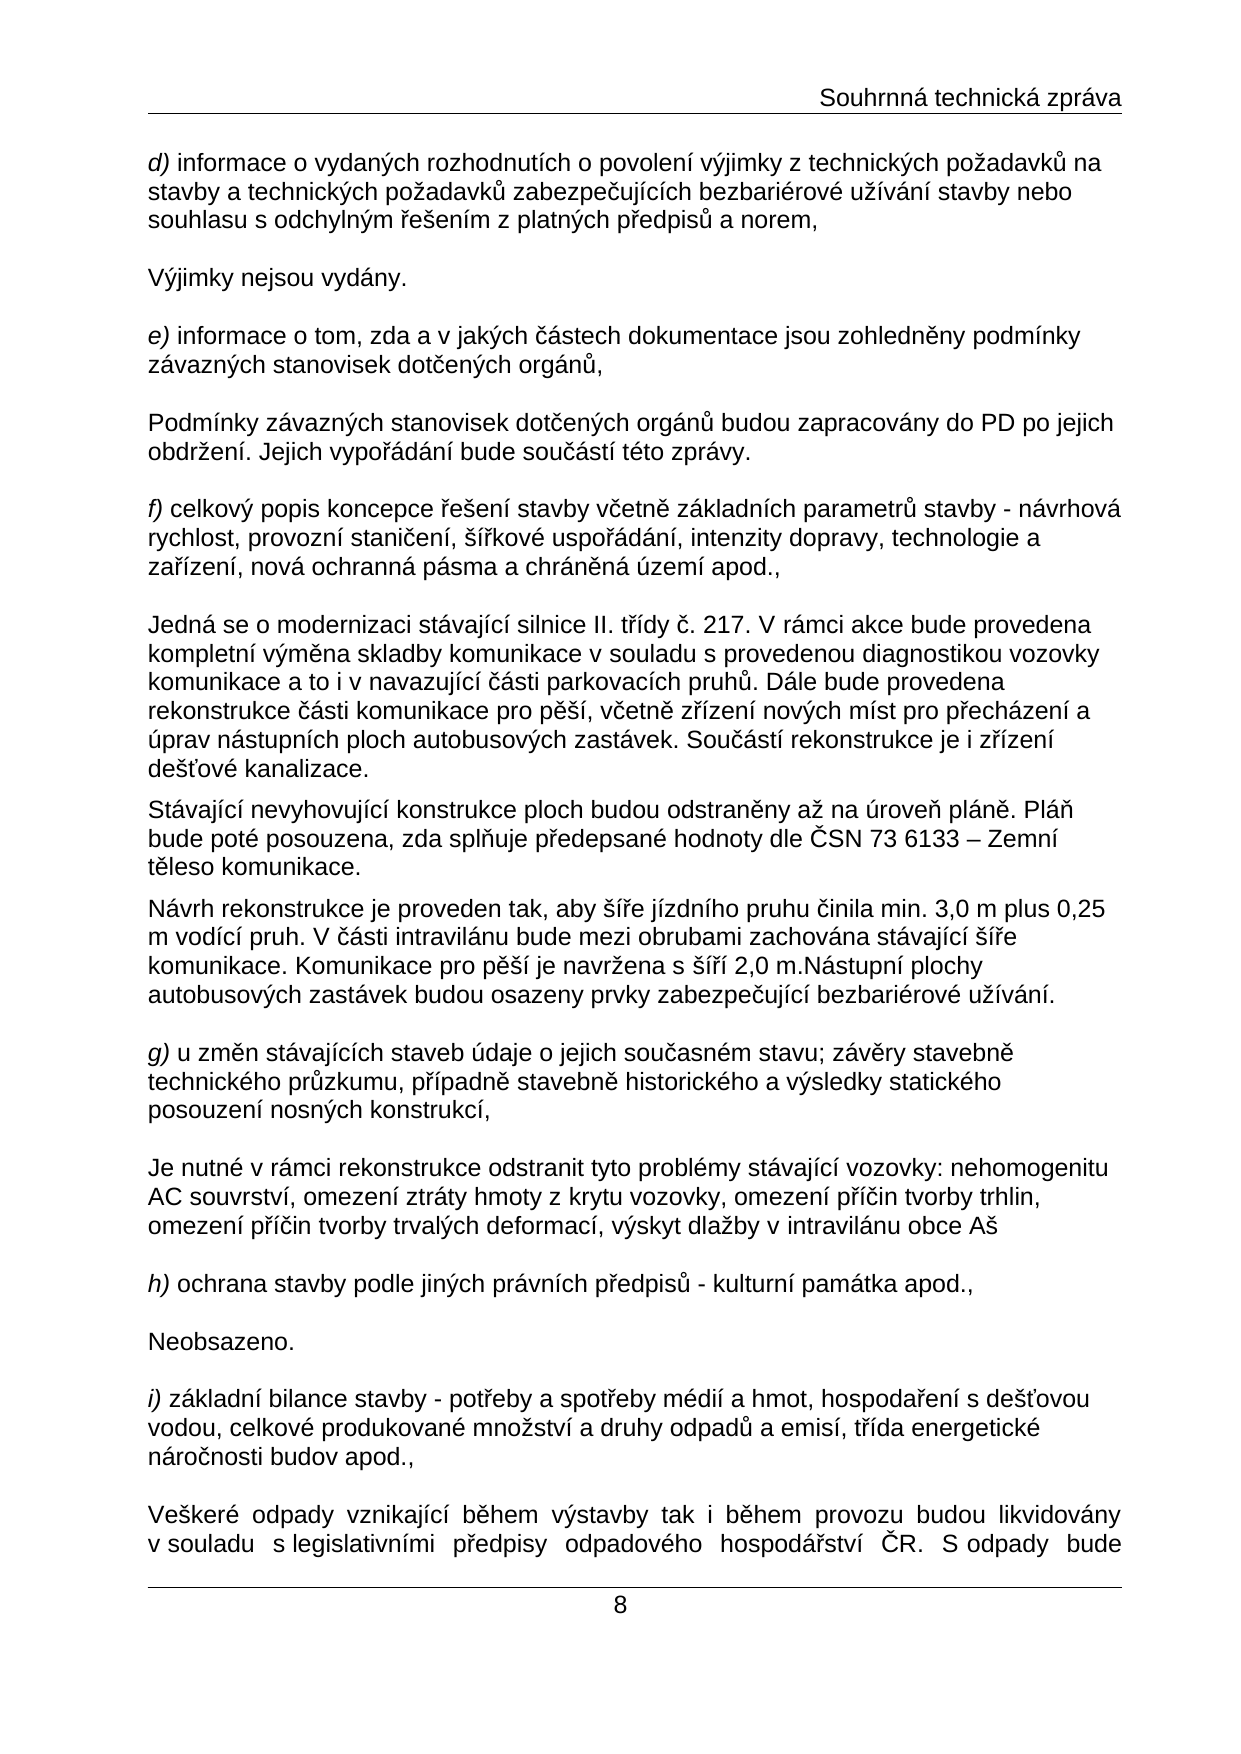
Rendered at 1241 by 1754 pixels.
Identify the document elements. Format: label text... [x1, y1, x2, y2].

text Návrh rekonstrukce je proveden tak, aby šíře jízdního pruhu činila min. 3,0 m plus 0,25 m vodící pruh. V části intravilánu bude mezi obrubami zachována stávající šíře komunikace. Komunikace pro pěší je navržena s šíří 2,0 m.Nástupní plochy autobusových zastávek budou osazeny prvky zabezpečující bezbariérové užívání. [148, 893, 1122, 1008]
text i) základní bilance stavby - potřeby a spotřeby médií a hmot, hospodaření s dešťovou vodou, celkové produkované množství a druhy odpadů a emisí, třída energetické náročnosti budov apod., [148, 1384, 1122, 1471]
text d) informace o vydaných rozhodnutích o povolení výjimky z technických požadavků na stavby a technických požadavků zabezpečujících bezbariérové užívání stavby nebo souhlasu s odchylným řešením z platných předpisů a norem, [148, 148, 1122, 234]
text g) u změn stávajících staveb údaje o jejich současném stavu; závěry stavebně technického průzkumu, případně stavebně historického a výsledky statického posouzení nosných konstrukcí, [148, 1038, 1122, 1124]
text Podmínky závazných stanovisek dotčených orgánů budou zapracovány do PD po jejich obdržení. Jejich vypořádání bude součástí této zprávy. [148, 408, 1122, 465]
text Stávající nevyhovující konstrukce ploch budou odstraněny až na úroveň pláně. Pláň bude poté posouzena, zda splňuje předepsané hodnoty dle ČSN 73 6133 – Zemní těleso komunikace. [148, 795, 1122, 881]
text f) celkový popis koncepce řešení stavby včetně základních parametrů stavby - návrhová rychlost, provozní staničení, šířkové uspořádání, intenzity dopravy, technologie a zařízení, nová ochranná pásma a chráněná území apod., [148, 494, 1122, 581]
text Je nutné v rámci rekonstrukce odstranit tyto problémy stávající vozovky: nehomogenitu AC souvrství, omezení ztráty hmoty z krytu vozovky, omezení příčin tvorby trhlin, omezení příčin tvorby trvalých deformací, výskyt dlažby v intravilánu obce Aš [148, 1153, 1122, 1239]
text h) ochrana stavby podle jiných právních předpisů - kulturní památka apod., [148, 1268, 1122, 1297]
text e) informace o tom, zda a v jakých částech dokumentace jsou zohledněny podmínky závazných stanovisek dotčených orgánů, [148, 321, 1122, 378]
text Jedná se o modernizaci stávající silnice II. třídy č. 217. V rámci akce bude provedena kompletní výměna skladby komunikace v souladu s provedenou diagnostikou vozovky komunikace a to i v navazující části parkovacích pruhů. Dále bude provedena rekonstrukce části komunikace pro pěší, včetně zřízení nových míst pro přecházení a úprav nástupních ploch autobusových zastávek. Součástí rekonstrukce je i zřízení dešťové kanalizace. [148, 610, 1122, 782]
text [148, 1500, 1122, 1557]
text Neobsazeno. [148, 1326, 1122, 1355]
text Výjimky nejsou vydány. [148, 263, 1122, 292]
